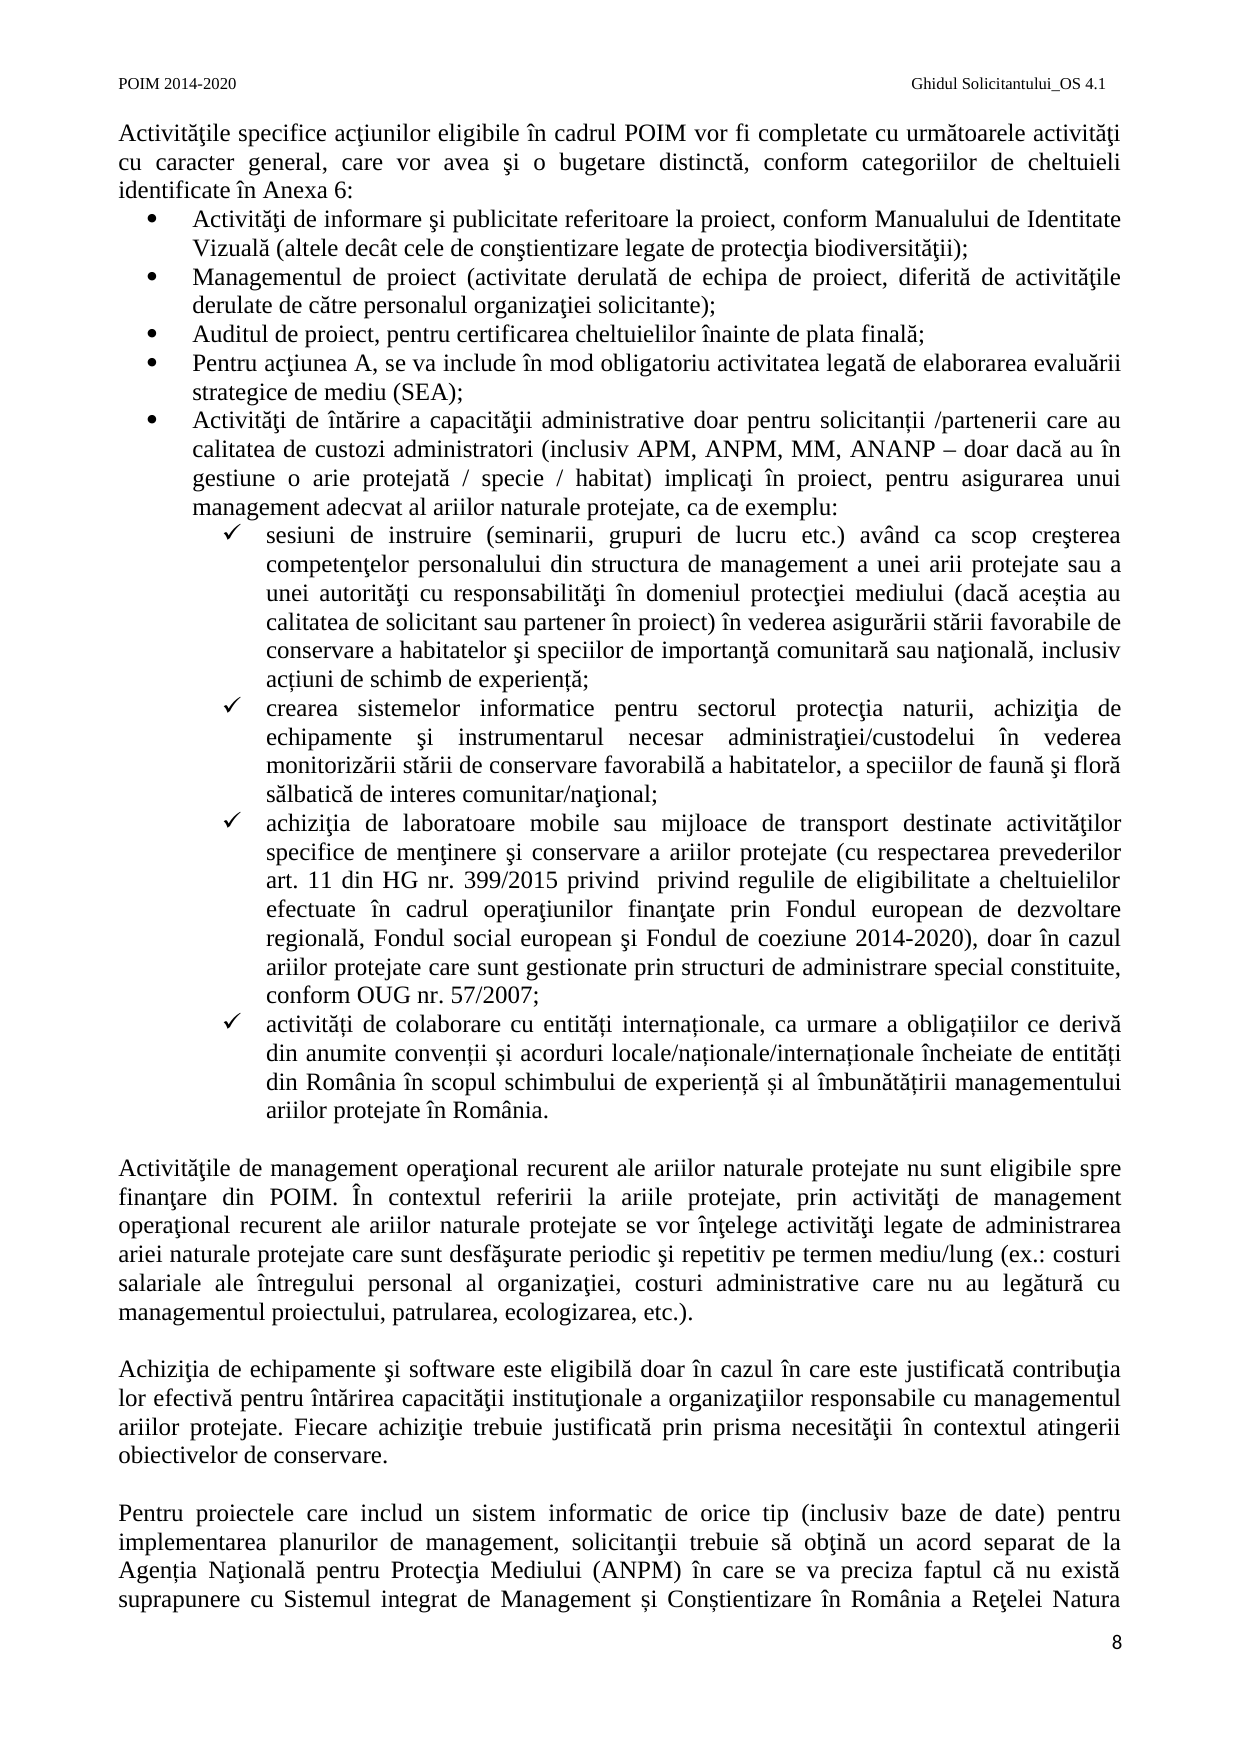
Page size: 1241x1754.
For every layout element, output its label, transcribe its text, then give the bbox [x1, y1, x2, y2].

list crearea sistemelor informatice pentru sectorul protecţia naturii, achiziţia de echipamente şi instrumentarul necesar administraţiei/custodelui în vederea monitorizării stării de conservare favorabilă a habitatelor, a speciilor de faună şi floră sălbatică de interes comunitar/naţional; [222, 693, 1122, 808]
text Activităţile de management operaţional recurent ale ariilor naturale protejate nu sunt eligibile spre finanţare din POIM. În contextul referirii la ariile protejate, prin activităţi de management operaţional recurent ale ariilor naturale protejate se vor înţelege activităţi legate de administrarea ariei naturale protejate care sunt desfăşurate periodic şi repetitiv pe termen mediu/lung (ex.: costuri salariale ale întregului personal al organizaţiei, costuri administrative care nu au legătură cu managementul proiectului, patrularea, ecologizarea, etc.). [118, 1153, 1122, 1326]
list activități de colaborare cu entități internaționale, ca urmare a obligațiilor ce derivă din anumite convenții și acorduri locale/naționale/internaționale încheiate de entități din România în scopul schimbului de experiență și al îmbunătățirii managementului ariilor protejate în România. [222, 1009, 1122, 1124]
list Pentru acţiunea A, se va include în mod obligatoriu activitatea legată de elaborarea evaluării strategice de mediu (SEA); [148, 348, 1122, 406]
list sesiuni de instruire (seminarii, grupuri de lucru etc.) având ca scop creşterea competenţelor personalului din structura de management a unei arii protejate sau a unei autorităţi cu responsabilităţi în domeniul protecţiei mediului (dacă aceștia au calitatea de solicitant sau partener în proiect) în vederea asigurării stării favorabile de conservare a habitatelor şi speciilor de importanţă comunitară sau naţională, inclusiv acțiuni de schimb de experiență; [222, 521, 1122, 693]
list Managementul de proiect (activitate derulată de echipa de proiect, diferită de activităţile derulate de către personalul organizaţiei solicitante); [148, 262, 1122, 319]
text Achiziţia de echipamente şi software este eligibilă doar în cazul în care este justificată contribuţia lor efectivă pentru întărirea capacităţii instituţionale a organizaţiilor responsabile cu managementul ariilor protejate. Fiecare achiziţie trebuie justificată prin prisma necesităţii în contextul atingerii obiectivelor de conservare. [118, 1354, 1122, 1469]
list Activităţi de informare şi publicitate referitoare la proiect, conform Manualului de Identitate Vizuală (altele decât cele de conştientizare legate de protecţia biodiversităţii); [148, 204, 1122, 262]
list achiziţia de laboratoare mobile sau mijloace de transport destinate activităţilor specifice de menţinere şi conservare a ariilor protejate (cu respectarea prevederilor art. 11 din HG nr. 399/2015 privind privind regulile de eligibilitate a cheltuielilor efectuate în cadrul operaţiunilor finanţate prin Fondul european de dezvoltare regională, Fondul social european şi Fondul de coeziune 2014-2020), doar în cazul ariilor protejate care sunt gestionate prin structuri de administrare special constituite, conform OUG nr. 57/2007; [222, 808, 1122, 1009]
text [118, 1498, 1122, 1613]
text Activităţile specifice acţiunilor eligibile în cadrul POIM vor fi completate cu următoarele activităţi cu caracter general, care vor avea şi o bugetare distinctă, conform categoriilor de cheltuieli identificate în Anexa 6: [118, 118, 1122, 204]
list Auditul de proiect, pentru certificarea cheltuielilor înainte de plata finală; [148, 319, 1122, 348]
list Activităţi de întărire a capacităţii administrative doar pentru solicitanții /partenerii care au calitatea de custozi administratori (inclusiv APM, ANPM, MM, ANANP – doar dacă au în gestiune o arie protejată / specie / habitat) implicaţi în proiect, pentru asigurarea unui management adecvat al ariilor naturale protejate, ca de exemplu: [148, 406, 1122, 521]
